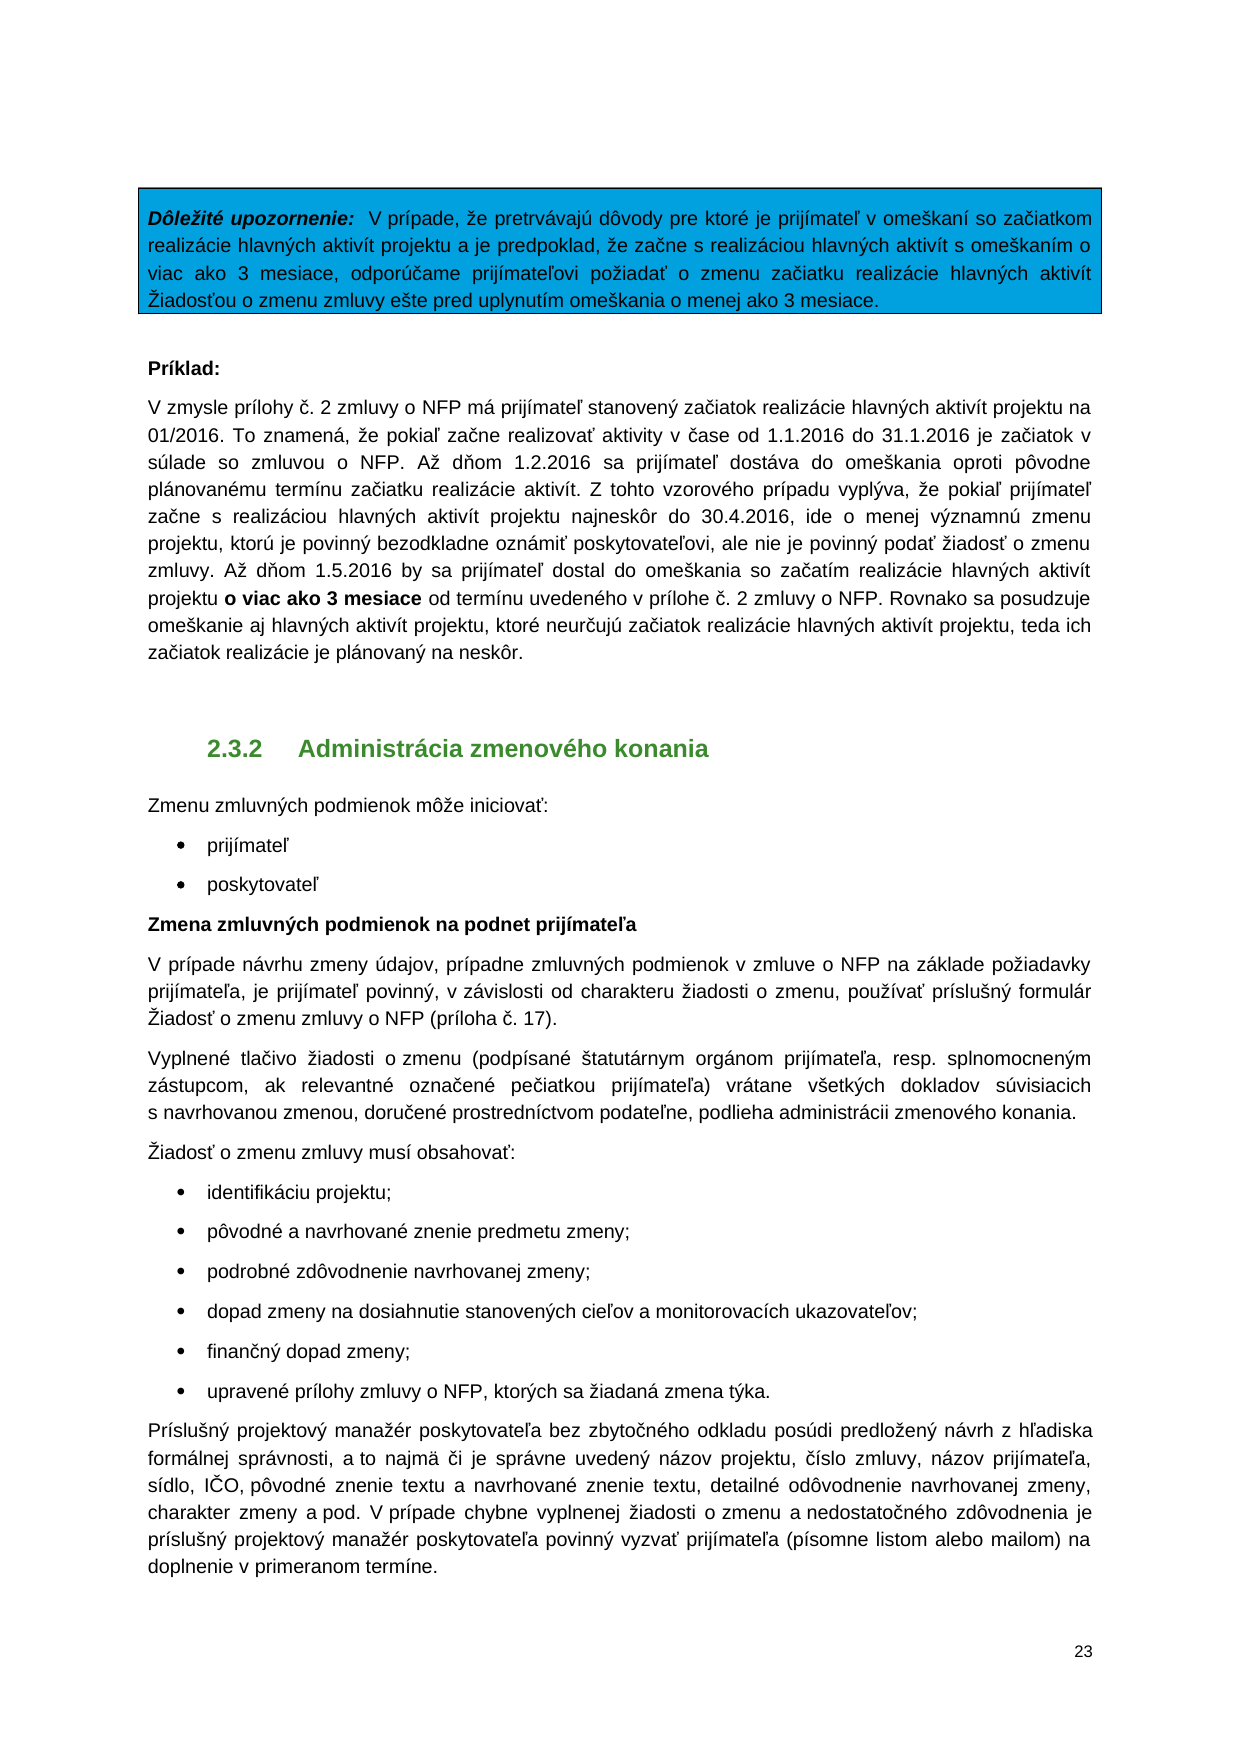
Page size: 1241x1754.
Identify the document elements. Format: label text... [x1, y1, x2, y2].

text Zmenu zmluvných podmienok môže iniciovať: [148, 794, 1092, 817]
text Príslušný projektový manažér poskytovateľa bez zbytočného odkladu posúdi predložený návrh z hľadiska formálnej správnosti, a to najmä či je správne uvedený názov projektu, číslo zmluvy, názov prijímateľa, sídlo, IČO, pôvodné znenie textu a navrhované znenie textu, detailné odôvodnenie navrhovanej zmeny, charakter zmeny a pod. V prípade chybne vyplnenej žiadosti o zmenu a nedostatočného zdôvodnenia je príslušný projektový manažér poskytovateľa povinný vyzvať prijímateľa (písomne listom alebo mailom) na doplnenie v primeranom termíne. [148, 1419, 1092, 1578]
text poskytovateľ [177, 873, 1092, 896]
text identifikáciu projektu; [177, 1181, 1092, 1203]
text podrobné zdôvodnenie navrhovanej zmeny; [177, 1260, 1092, 1283]
text V prípade návrhu zmeny údajov, prípadne zmluvných podmienok v zmluve o NFP na základe požiadavky prijímateľa, je prijímateľ povinný, v závislosti od charakteru žiadosti o zmenu, používať príslušný formulár Žiadosť o zmenu zmluvy o NFP (príloha č. 17). [148, 953, 1092, 1030]
subtitle Administrácia zmenového konania [207, 734, 1092, 763]
text dopad zmeny na dosiahnutie stanovených cieľov a monitorovacích ukazovateľov; [177, 1300, 1092, 1323]
text prijímateľ [177, 833, 1092, 856]
text Vyplnené tlačivo žiadosti o zmenu (podpísané štatutárnym orgánom prijímateľa, resp. splnomocneným zástupcom, ak relevantné označené pečiatkou prijímateľa) vrátane všetkých dokladov súvisiacich s navrhovanou zmenou, doručené prostredníctvom podateľne, podlieha administrácii zmenového konania. [148, 1047, 1092, 1124]
text Žiadosť o zmenu zmluvy musí obsahovať: [148, 1141, 1092, 1164]
text upravené prílohy zmluvy o NFP, ktorých sa žiadaná zmena týka. [177, 1379, 1092, 1402]
text Zmena zmluvných podmienok na podnet prijímateľa [148, 913, 1092, 936]
text Dôležité upozornenie: V prípade, že pretrvávajú dôvody pre ktoré je prijímateľ v omeškaní so začiatkom realizácie hlavných aktivít projektu a je predpoklad, že začne s realizáciou hlavných aktivít s omeškaním o viac ako 3 mesiace, odporúčame prijímateľovi požiadať o zmenu začiatku realizácie hlavných aktivít Žiadosťou o zmenu zmluvy ešte pred uplynutím omeškania o menej ako 3 mesiace. [139, 189, 1101, 313]
text V zmysle prílohy č. 2 zmluvy o NFP má prijímateľ stanovený začiatok realizácie hlavných aktivít projektu na 01/2016. To znamená, že pokiaľ začne realizovať aktivity v čase od 1.1.2016 do 31.1.2016 je začiatok v súlade so zmluvou o NFP. Až dňom 1.2.2016 sa prijímateľ dostáva do omeškania oproti pôvodne plánovanému termínu začiatku realizácie aktivít. Z tohto vzorového prípadu vyplýva, že pokiaľ prijímateľ začne s realizáciou hlavných aktivít projektu najneskôr do 30.4.2016, ide o menej významnú zmenu projektu, ktorú je povinný bezodkladne oznámiť poskytovateľovi, ale nie je povinný podať žiadosť o zmenu zmluvy. Až dňom 1.5.2016 by sa prijímateľ dostal do omeškania so začatím realizácie hlavných aktivít projektu o viac ako 3 mesiace od termínu uvedeného v prílohe č. 2 zmluvy o NFP. Rovnako sa posudzuje omeškanie aj hlavných aktivít projektu, ktoré neurčujú začiatok realizácie hlavných aktivít projektu, teda ich začiatok realizácie je plánovaný na neskôr. [148, 396, 1092, 664]
text finančný dopad zmeny; [177, 1340, 1092, 1363]
text pôvodné a navrhované znenie predmetu zmeny; [177, 1220, 1092, 1243]
text Príklad: [148, 357, 1092, 379]
